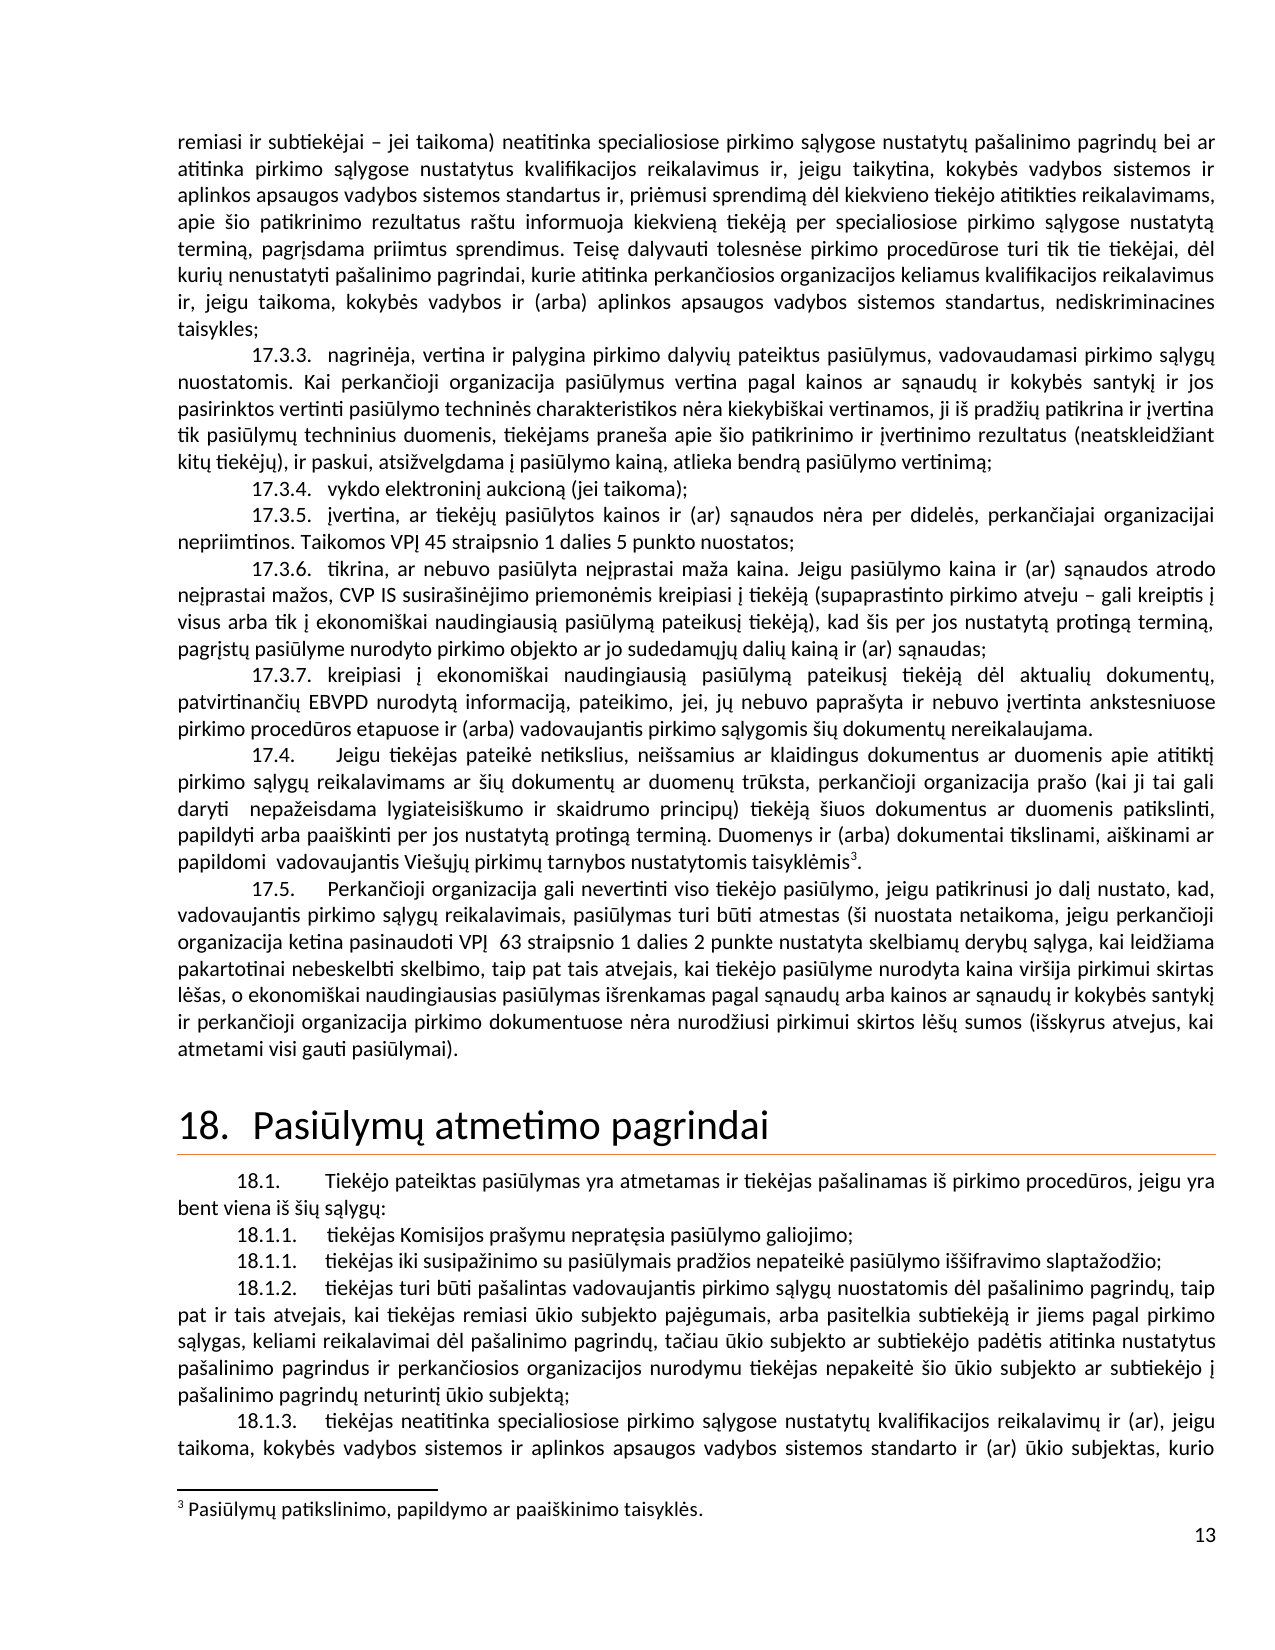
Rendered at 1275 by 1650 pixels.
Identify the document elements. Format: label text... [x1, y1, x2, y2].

subtitle Pasiūlymų atmetimo pagrindai [177, 1099, 1216, 1154]
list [177, 128, 1216, 342]
list nagrinėja, vertina ir palygina pirkimo dalyvių pateiktus pasiūlymus, vadovaudamasi pirkimo sąlygų nuostatomis. Kai perkančioji organizacija pasiūlymus vertina pagal kainos ar sąnaudų ir kokybės santykį ir jos pasirinktos vertinti pasiūlymo techninės charakteristikos nėra kiekybiškai vertinamos, ji iš pradžių patikrina ir įvertina tik pasiūlymų techninius duomenis, tiekėjams praneša apie šio patikrinimo ir įvertinimo rezultatus (neatskleidžiant kitų tiekėjų), ir paskui, atsižvelgdama į pasiūlymo kainą, atlieka bendrą pasiūlymo vertinimą; [177, 342, 1216, 475]
list kreipiasi į ekonomiškai naudingiausią pasiūlymą pateikusį tiekėją dėl aktualių dokumentų, patvirtinančių EBVPD nurodytą informaciją, pateikimo, jei, jų nebuvo paprašyta ir nebuvo įvertinta ankstesniuose pirkimo procedūros etapuose ir (arba) vadovaujantis pirkimo sąlygomis šių dokumentų nereikalaujama. [177, 662, 1216, 742]
list tiekėjas turi būti pašalintas vadovaujantis pirkimo sąlygų nuostatomis dėl pašalinimo pagrindų, taip pat ir tais atvejais, kai tiekėjas remiasi ūkio subjekto pajėgumais, arba pasitelkia subtiekėją ir jiems pagal pirkimo sąlygas, keliami reikalavimai dėl pašalinimo pagrindų, tačiau ūkio subjekto ar subtiekėjo padėtis atitinka nustatytus pašalinimo pagrindus ir perkančiosios organizacijos nurodymu tiekėjas nepakeitė šio ūkio subjekto ar subtiekėjo į pašalinimo pagrindų neturintį ūkio subjektą; [177, 1274, 1216, 1408]
list Tiekėjo pateiktas pasiūlymas yra atmetamas ir tiekėjas pašalinamas iš pirkimo procedūros, jeigu yra bent viena iš šių sąlygų: [177, 1168, 1216, 1221]
list vykdo elektroninį aukcioną (jei taikoma); [251, 475, 1216, 502]
list įvertina, ar tiekėjų pasiūlytos kainos ir (ar) sąnaudos nėra per didelės, perkančiajai organizacijai nepriimtinos. Taikomos VPĮ 45 straipsnio 1 dalies 5 punkto nuostatos; [177, 502, 1216, 555]
list Perkančioji organizacija gali nevertinti viso tiekėjo pasiūlymo, jeigu patikrinusi jo dalį nustato, kad, vadovaujantis pirkimo sąlygų reikalavimais, pasiūlymas turi būti atmestas (ši nuostata netaikoma, jeigu perkančioji organizacija ketina pasinaudoti VPĮ 63 straipsnio 1 dalies 2 punkte nustatyta skelbiamų derybų sąlyga, kai leidžiama pakartotinai nebeskelbti skelbimo, taip pat tais atvejais, kai tiekėjo pasiūlyme nurodyta kaina viršija pirkimui skirtas lėšas, o ekonomiškai naudingiausias pasiūlymas išrenkamas pagal sąnaudų arba kainos ar sąnaudų ir kokybės santykį ir perkančioji organizacija pirkimo dokumentuose nėra nurodžiusi pirkimui skirtos lėšų sumos (išskyrus atvejus, kai atmetami visi gauti pasiūlymai). [177, 875, 1216, 1062]
list tiekėjas iki susipažinimo su pasiūlymais pradžios nepateikė pasiūlymo iššifravimo slaptažodžio; [236, 1248, 1216, 1274]
list tikrina, ar nebuvo pasiūlyta neįprastai maža kaina. Jeigu pasiūlymo kaina ir (ar) sąnaudos atrodo neįprastai mažos, CVP IS susirašinėjimo priemonėmis kreipiasi į tiekėją (supaprastinto pirkimo atveju – gali kreiptis į visus arba tik į ekonomiškai naudingiausią pasiūlymą pateikusį tiekėją), kad šis per jos nustatytą protingą terminą, pagrįstų pasiūlyme nurodyto pirkimo objekto ar jo sudedamųjų dalių kainą ir (ar) sąnaudas; [177, 555, 1216, 662]
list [177, 1408, 1216, 1461]
list Jeigu tiekėjas pateikė netikslius, neišsamius ar klaidingus dokumentus ar duomenis apie atitiktį pirkimo sąlygų reikalavimams ar šių dokumentų ar duomenų trūksta, perkančioji organizacija prašo (kai ji tai gali daryti nepažeisdama lygiateisiškumo ir skaidrumo principų) tiekėją šiuos dokumentus ar duomenis patikslinti, papildyti arba paaiškinti per jos nustatytą protingą terminą. Duomenys ir (arba) dokumentai tikslinami, aiškinami ar papildomi vadovaujantis Viešųjų pirkimų tarnybos nustatytomis taisyklėmis. [177, 742, 1216, 875]
list 18.1.1. tiekėjas Komisijos prašymu nepratęsia pasiūlymo galiojimo; [236, 1221, 1216, 1248]
